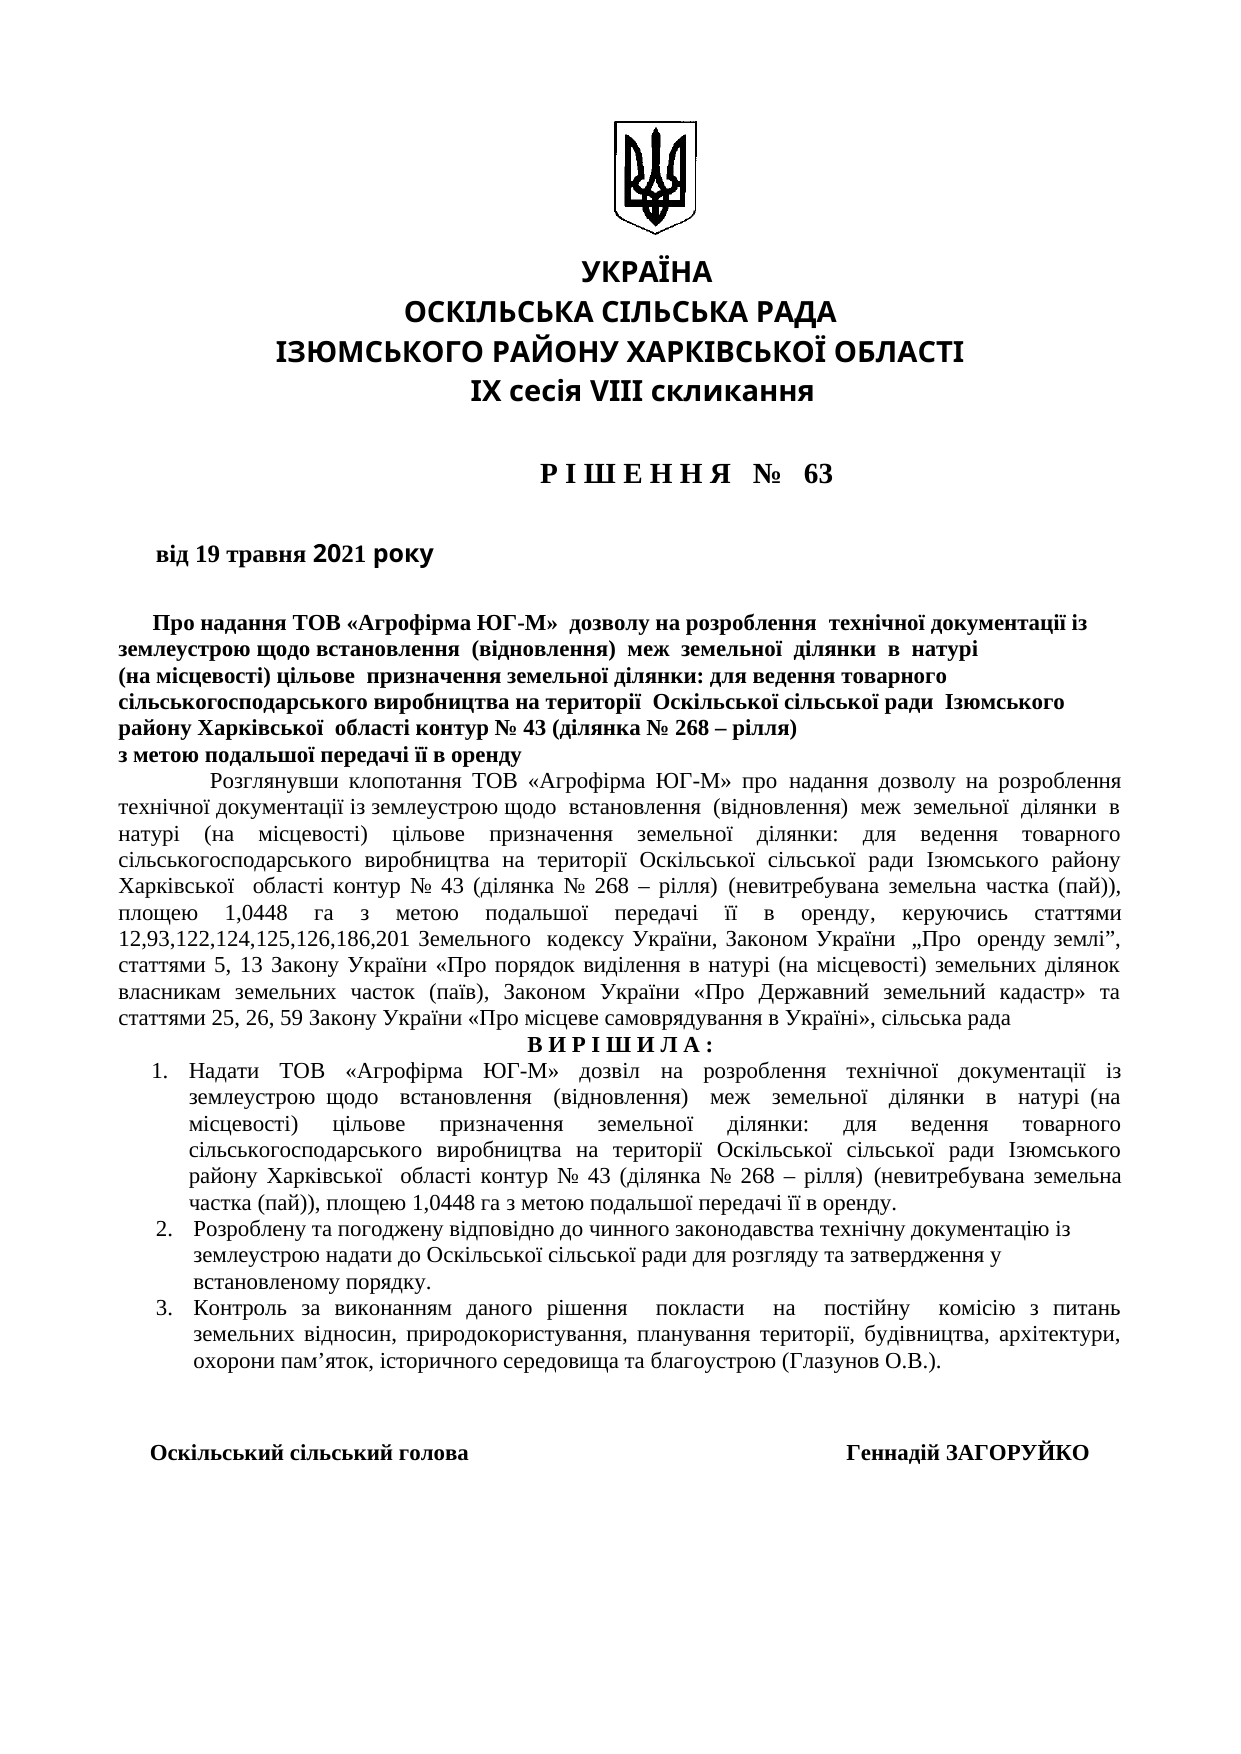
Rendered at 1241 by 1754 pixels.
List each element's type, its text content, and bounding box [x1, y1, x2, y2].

table_header [118, 118, 1137, 252]
text ІЗЮМСЬКОГО РАЙОНУ ХАРКІВСЬКОЇ ОБЛАСТІ [118, 331, 1122, 371]
text ОСКІЛЬСЬКА СІЛЬСЬКА РАДА [118, 291, 1122, 331]
text (на місцевості) цільове призначення земельної ділянки: для ведення товарного сільськогосподарського виробництва на території Оскільської сільської ради Ізюмського району Харківської області контур № 43 (ділянка № 268 – рілля) [118, 662, 1122, 741]
list Надати ТОВ «Агрофірма ЮГ-М» дозвіл на розроблення технічної документації із землеустрою щодо встановлення (відновлення) меж земельної ділянки в натурі (на місцевості) цільове призначення земельної ділянки: для ведення товарного сільськогосподарського виробництва на території Оскільської сільської ради Ізюмського району Харківської області контур № 43 (ділянка № 268 – рілля) (невитребувана земельна частка (пай)), площею 1,0448 га з метою подальшої передачі її в оренду. [151, 1057, 1122, 1215]
text Про надання ТОВ «Агрофірма ЮГ-М» дозволу на розроблення технічної документації із землеустрою щодо встановлення (відновлення) меж земельної ділянки в натурі [118, 609, 1122, 662]
text В И Р І Ш И Л А : [118, 1031, 1122, 1057]
text Оскільський сільський голова Геннадій ЗАГОРУЙКО [118, 1439, 1122, 1466]
text від 19 травня 2021 року [118, 535, 1122, 569]
text Р І Ш Е Н Н Я № 63 [168, 456, 1122, 489]
text УКРАЇНА [118, 252, 1122, 291]
text ІХ сесія VІІІ скликання [118, 371, 1122, 410]
text Розглянувши клопотання ТОВ «Агрофірма ЮГ-М» про надання дозволу на розроблення технічної документації із землеустрою щодо встановлення (відновлення) меж земельної ділянки в натурі (на місцевості) цільове призначення земельної ділянки: для ведення товарного сільськогосподарського виробництва на території Оскільської сільської ради Ізюмського району Харківської області контур № 43 (ділянка № 268 – рілля) (невитребувана земельна частка (пай)), площею 1,0448 га з метою подальшої передачі її в оренду, керуючись статтями 12,93,122,124,125,126,186,201 Земельного кодексу України, Законом України „Про оренду землі”, статтями 5, 13 Закону України «Про порядок виділення в натурі (на місцевості) земельних ділянок власникам земельних часток (паїв), Законом України «Про Державний земельний кадастр» та статтями 25, 26, 59 Закону України «Про місцеве самоврядування в Україні», сільська рада [118, 767, 1122, 1031]
text з метою подальшої передачі її в оренду [118, 741, 1122, 767]
list Розроблену та погоджену відповідно до чинного законодавства технічну документацію із землеустрою надати до Оскільської сільської ради для розгляду та затвердження у встановленому порядку. [156, 1215, 1122, 1294]
list Контроль за виконанням даного рішення покласти на постійну комісію з питань земельних відносин, природокористування, планування території, будівництва, архітектури, охорони пам’яток, історичного середовища та благоустрою (Глазунов О.В.). [156, 1294, 1122, 1373]
